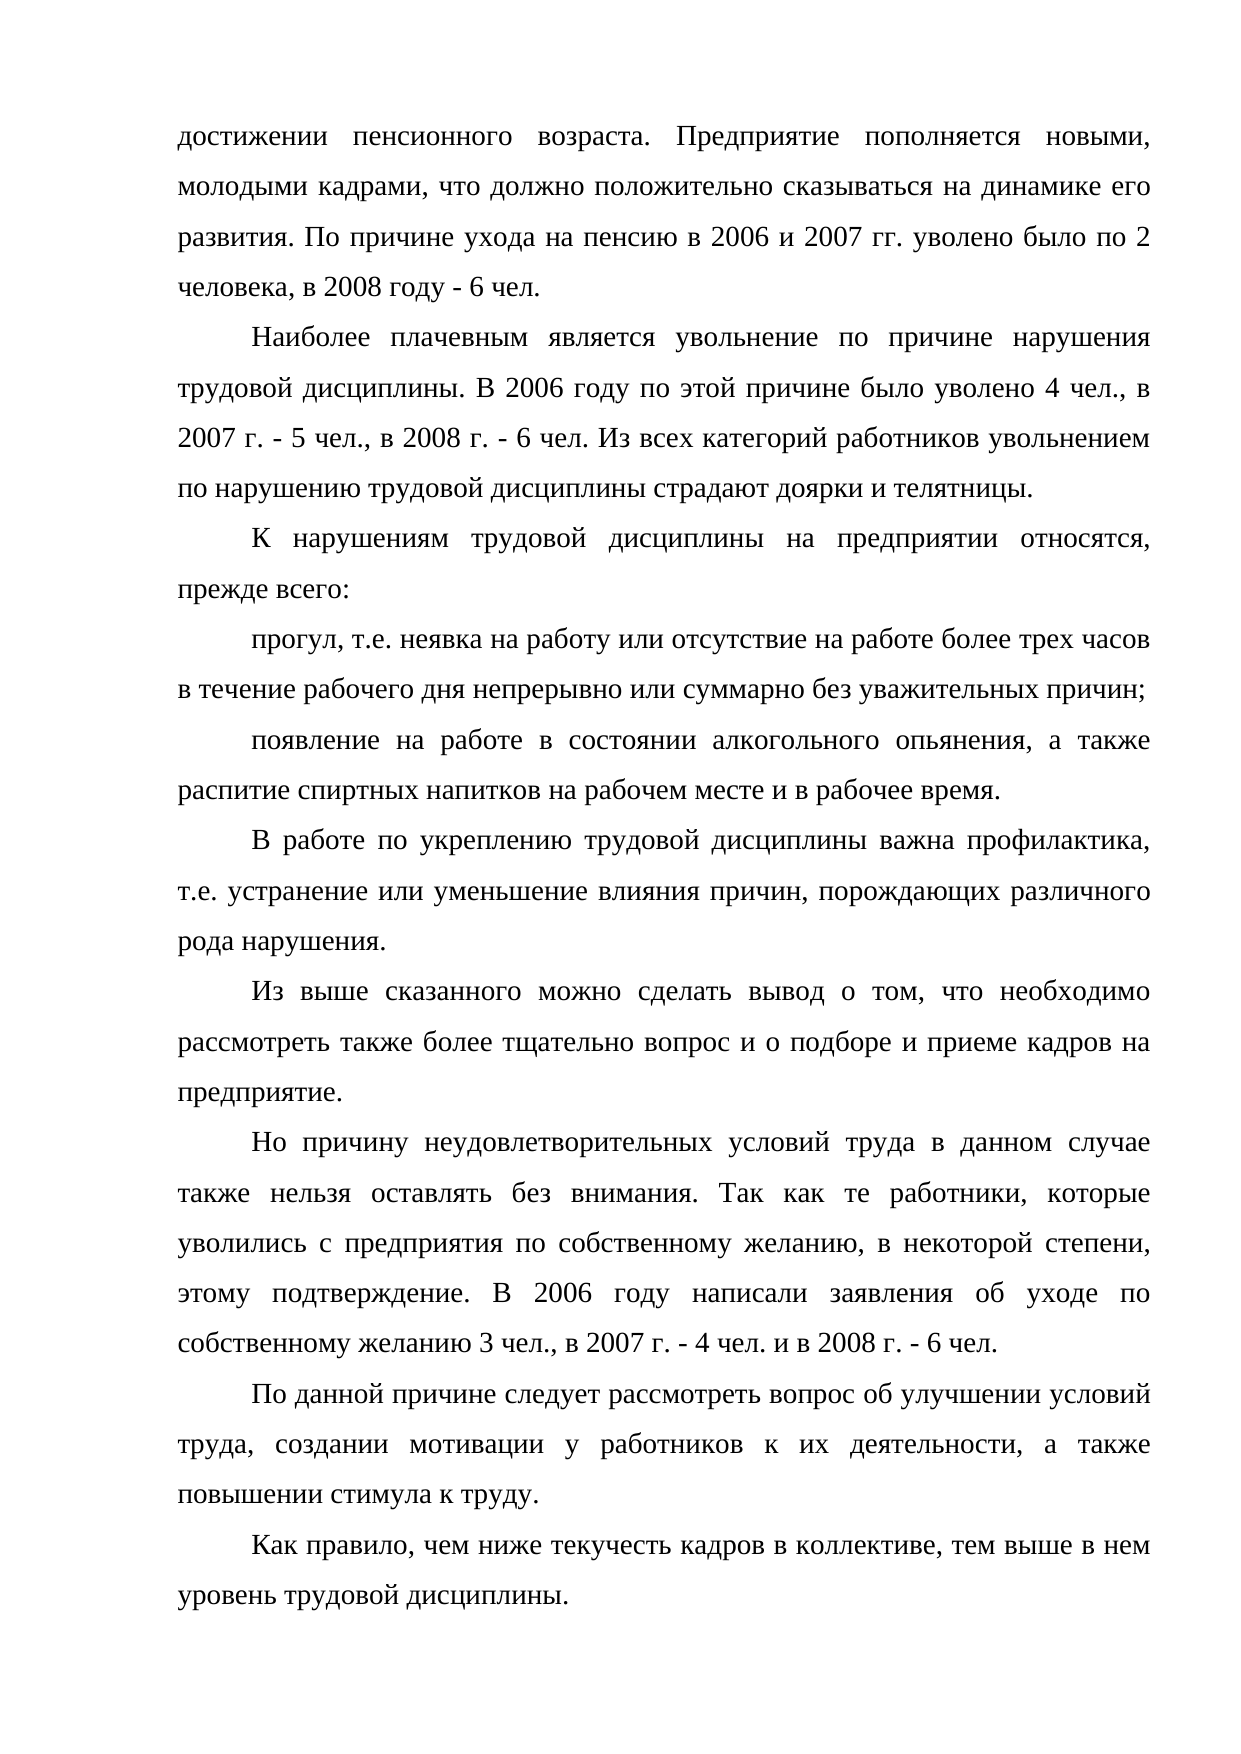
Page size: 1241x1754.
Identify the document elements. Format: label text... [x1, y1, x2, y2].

text К нарушениям трудовой дисциплины на предприятии относятся, прежде всего: [177, 521, 1152, 604]
text В работе по укреплению трудовой дисциплины важна профилактика, т.е. устранение или уменьшение влияния причин, порождающих различного рода нарушения. [177, 822, 1152, 957]
text появление на работе в состоянии алкогольного опьянения, а также распитие спиртных напитков на рабочем месте и в рабочее время. [177, 722, 1152, 806]
text По данной причине следует рассмотреть вопрос об улучшении условий труда, создании мотивации у работников к их деятельности, а также повышении стимула к труду. [177, 1376, 1152, 1510]
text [177, 118, 1152, 303]
text прогул, т.е. неявка на работу или отсутствие на работе более трех часов в течение рабочего дня непрерывно или суммарно без уважительных причин; [177, 621, 1152, 705]
text Как правило, чем ниже текучесть кадров в коллективе, тем выше в нем уровень трудовой дисциплины. [177, 1527, 1152, 1611]
text Но причину неудовлетворительных условий труда в данном случае также нельзя оставлять без внимания. Так как те работники, которые уволились с предприятия по собственному желанию, в некоторой степени, этому подтверждение. В 2006 году написали заявления об уходе по собственному желанию 3 чел., в . - 4 чел. и в . - 6 чел. [177, 1124, 1152, 1359]
text Наиболее плачевным является увольнение по причине нарушения трудовой дисциплины. В 2006 году по этой причине было уволено 4 чел., в . - 5 чел., в . - 6 чел. Из всех категорий работников увольнением по нарушению трудовой дисциплины страдают доярки и телятницы. [177, 319, 1152, 504]
text Из выше сказанного можно сделать вывод о том, что необходимо рассмотреть также более тщательно вопрос и о подборе и приеме кадров на предприятие. [177, 973, 1152, 1108]
